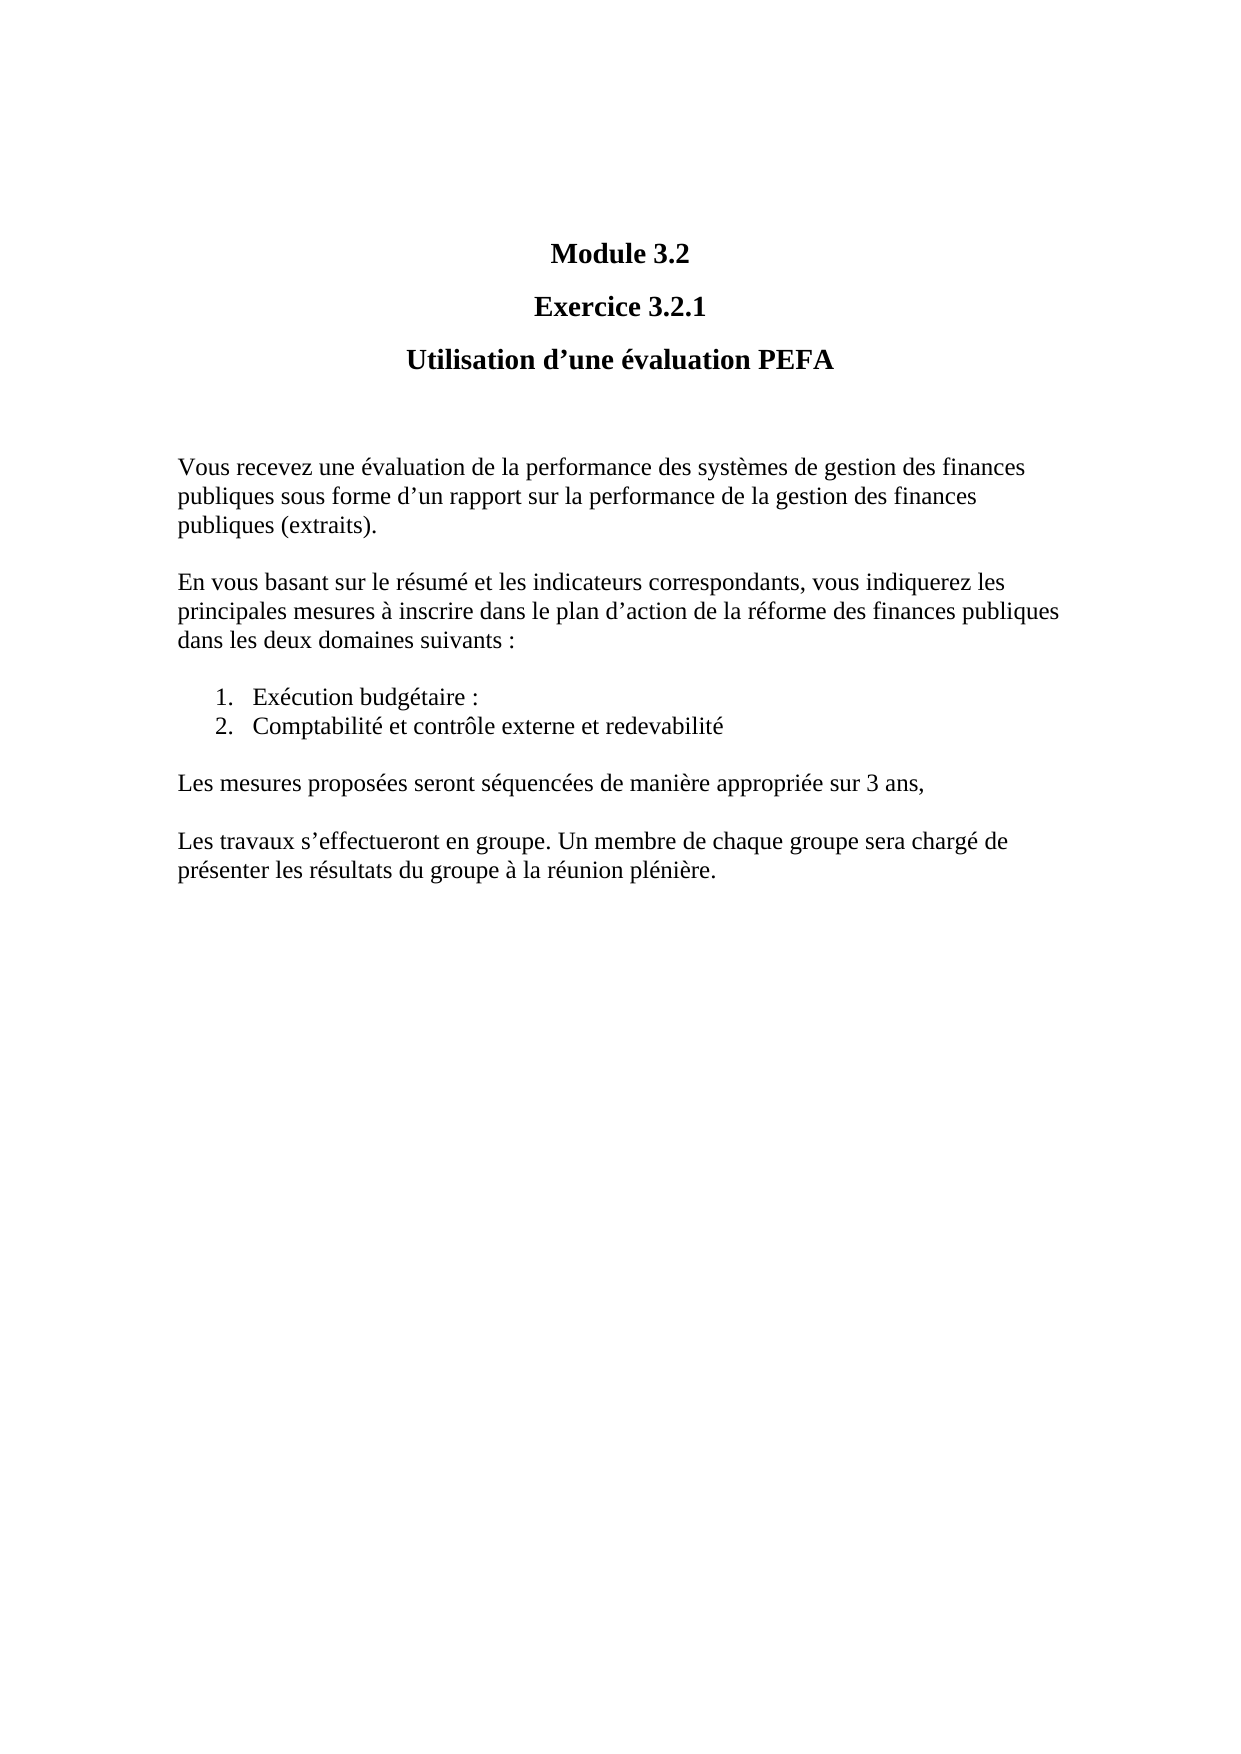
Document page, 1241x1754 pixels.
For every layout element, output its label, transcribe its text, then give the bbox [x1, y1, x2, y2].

list Comptabilité et contrôle externe et redevabilité [215, 711, 1063, 740]
text Utilisation d’une évaluation PEFA [177, 342, 1063, 375]
text Les mesures proposées seront séquencées de manière appropriée sur 3 ans, [177, 768, 1063, 797]
text Exercice 3.2.1 [177, 289, 1063, 323]
text En vous basant sur le résumé et les indicateurs correspondants, vous indiquerez les principales mesures à inscrire dans le plan d’action de la réforme des finances publiques dans les deux domaines suivants : [177, 567, 1063, 653]
text Les travaux s’effectueront en groupe. Un membre de chaque groupe sera chargé de présenter les résultats du groupe à la réunion plénière. [177, 826, 1063, 883]
text Vous recevez une évaluation de la performance des systèmes de gestion des finances publiques sous forme d’un rapport sur la performance de la gestion des finances publiques (extraits). [177, 452, 1063, 538]
list Exécution budgétaire : [215, 682, 1063, 711]
text Module 3.2 [177, 236, 1063, 270]
